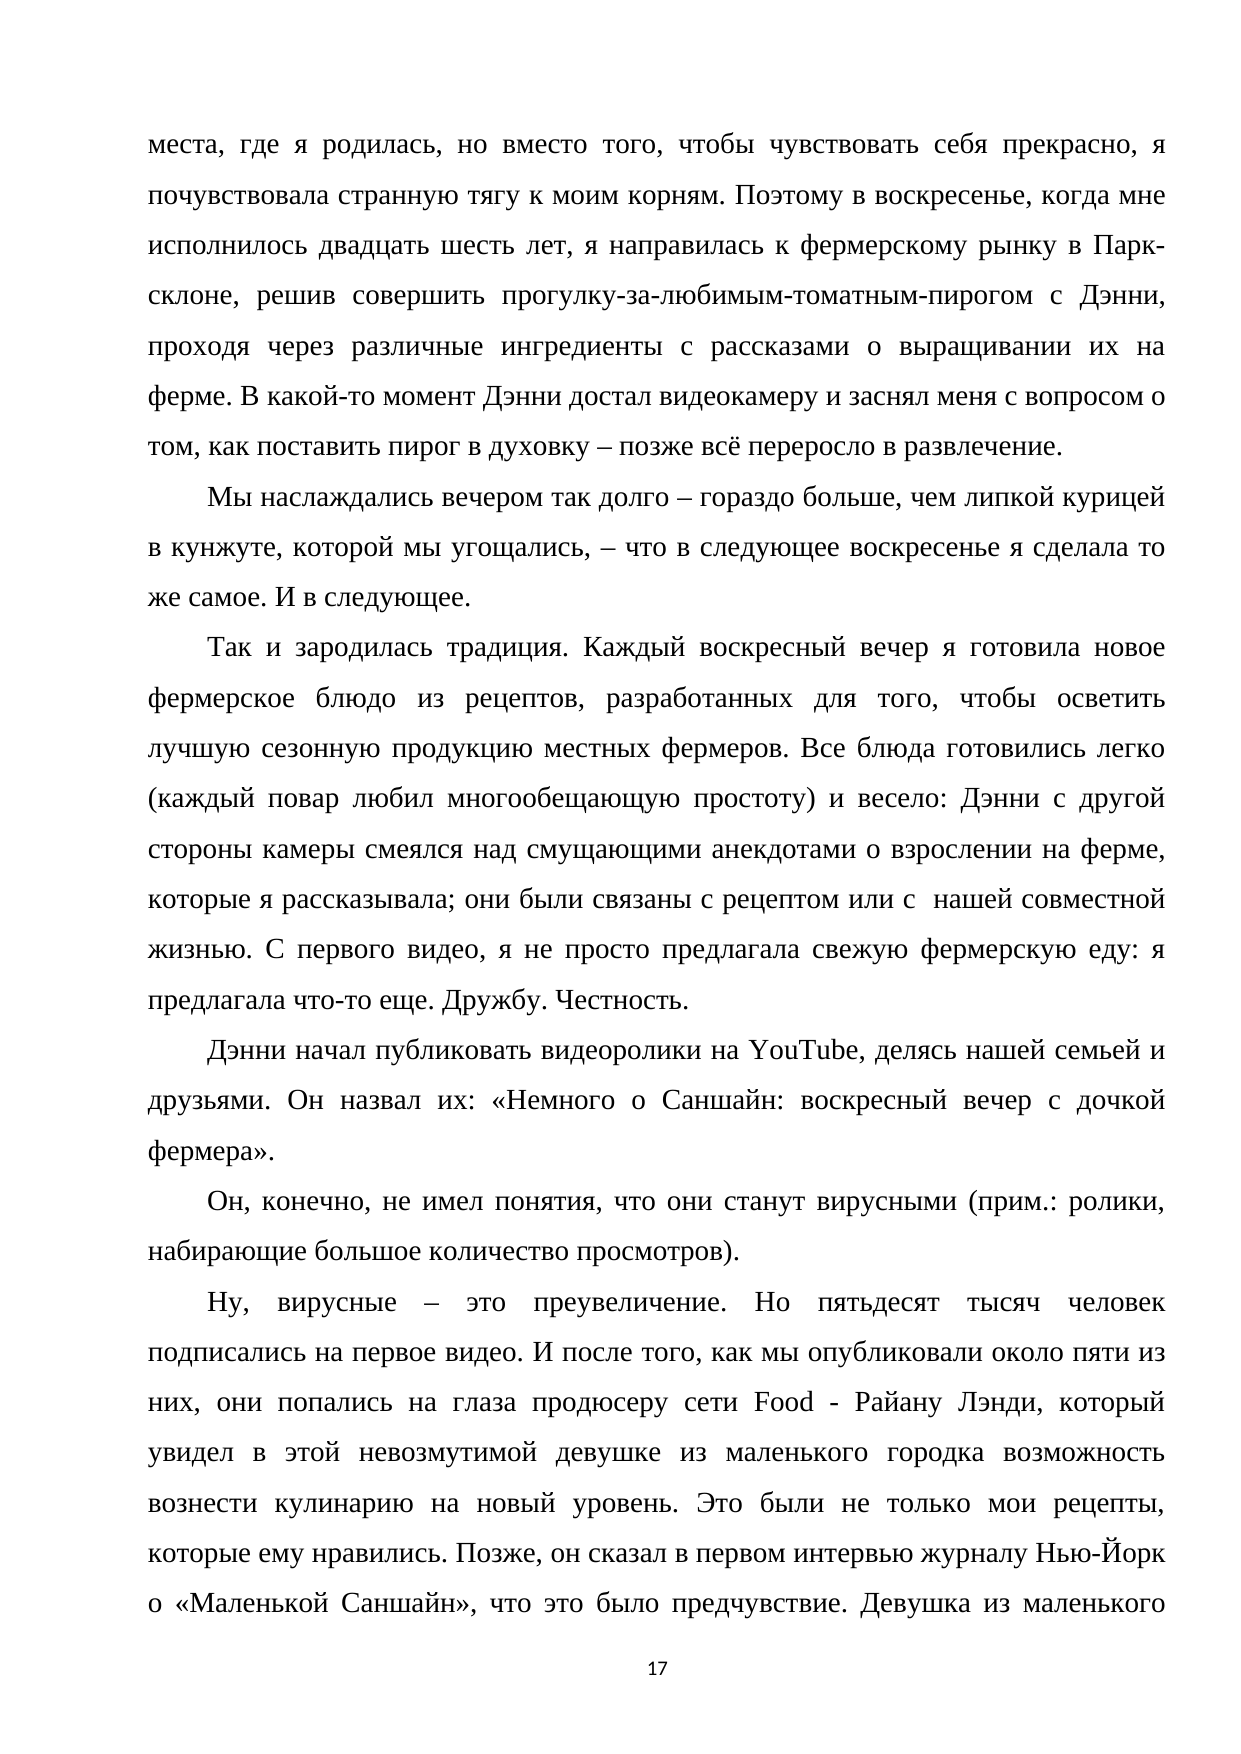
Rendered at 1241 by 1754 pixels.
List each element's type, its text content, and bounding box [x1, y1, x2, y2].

text Он, конечно, не имел понятия, что они станут вирусными (прим.: ролики, набирающие большое количество просмотров). [148, 1183, 1167, 1267]
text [148, 126, 1167, 462]
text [148, 1284, 1167, 1619]
text Мы наслаждались вечером так долго – гораздо больше, чем липкой курицей в кунжуте, которой мы угощались, – что в следующее воскресенье я сделала то же самое. И в следующее. [148, 479, 1167, 613]
text Так и зародилась традиция. Каждый воскресный вечер я готовила новое фермерское блюдо из рецептов, разработанных для того, чтобы осветить лучшую сезонную продукцию местных фермеров. Все блюда готовились легко (каждый повар любил многообещающую простоту) и весело: Дэнни с другой стороны камеры смеялся над смущающими анекдотами о взрослении на ферме, которые я рассказывала; они были связаны с рецептом или с нашей совместной жизнью. С первого видео, я не просто предлагала свежую фермерскую еду: я предлагала что-то еще. Дружбу. Честность. [148, 629, 1167, 1015]
text Дэнни начал публиковать видеоролики на YouTube, делясь нашей семьей и друзьями. Он назвал их: «Немного о Саншайн: воскресный вечер с дочкой фермера». [148, 1032, 1167, 1166]
